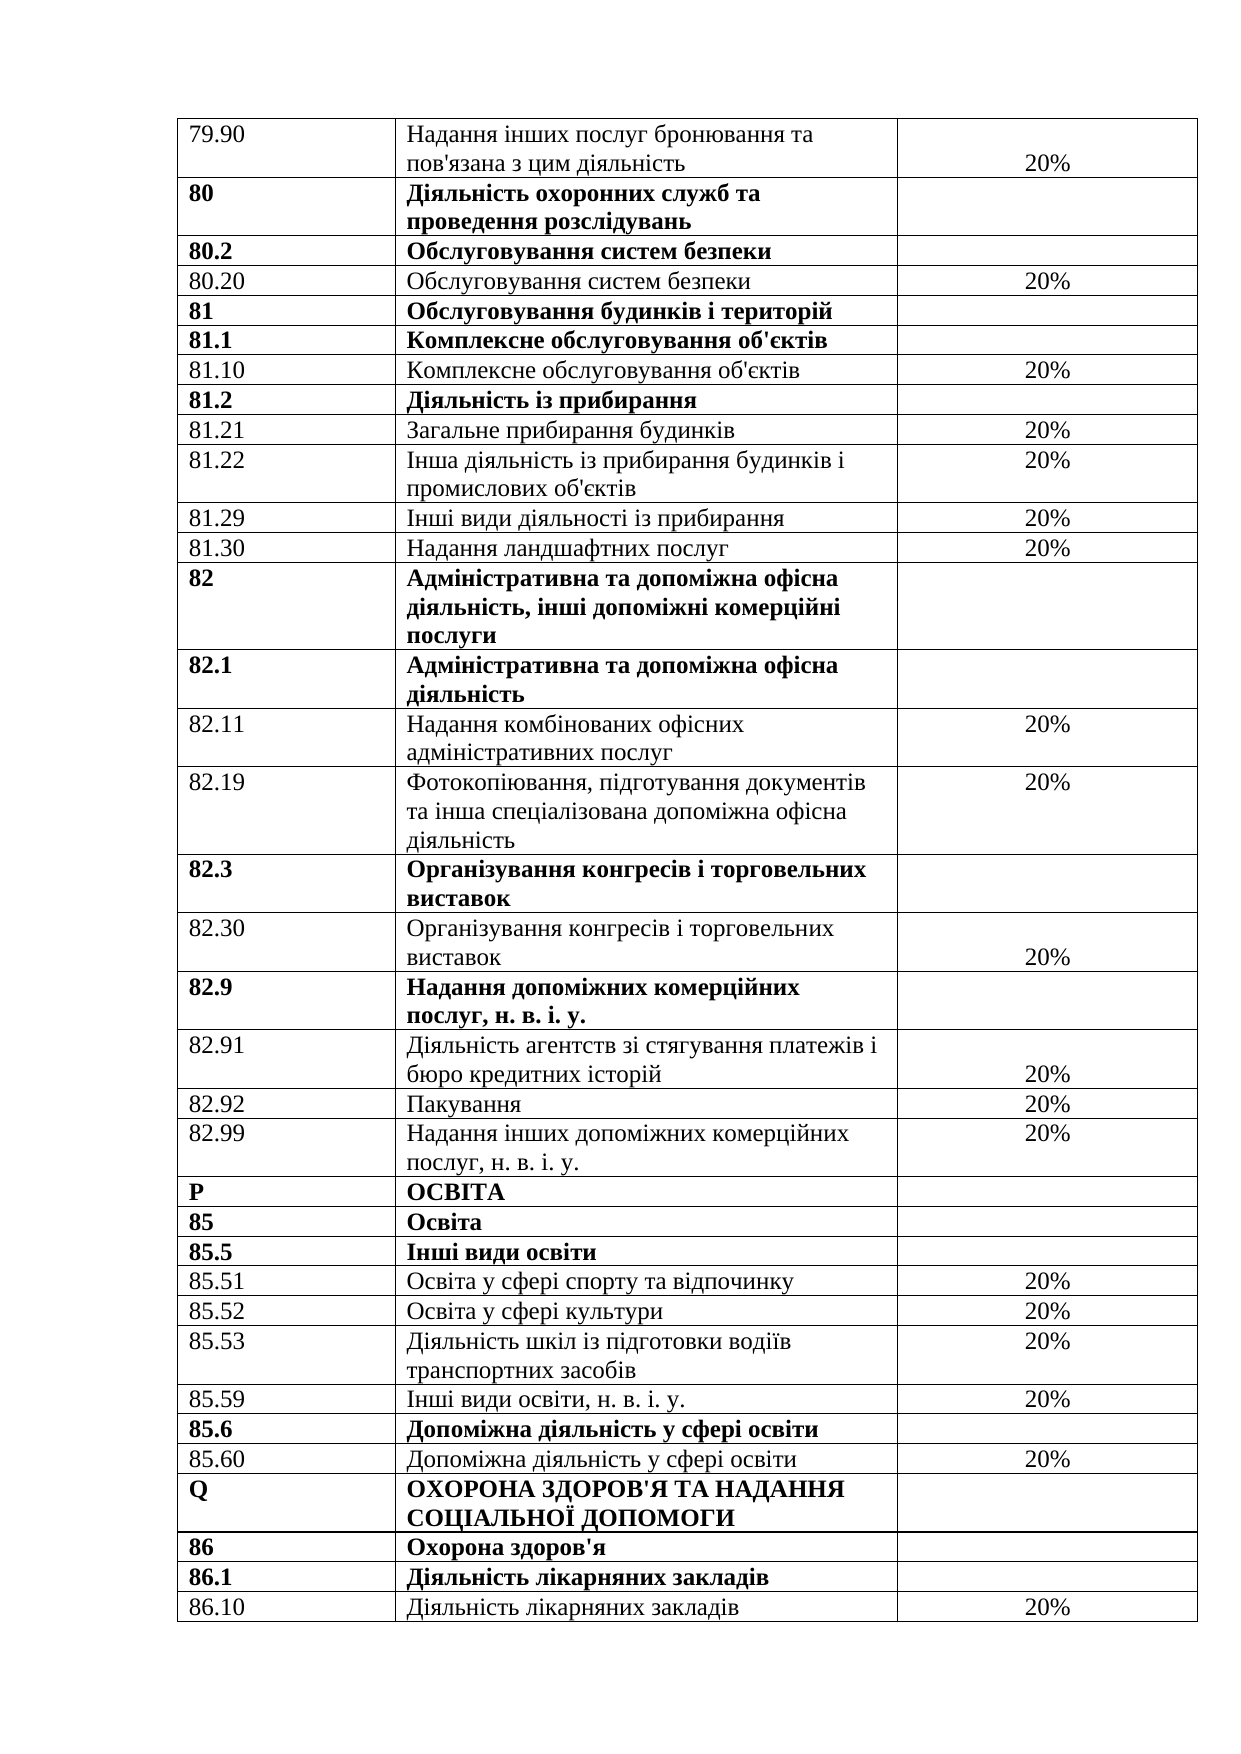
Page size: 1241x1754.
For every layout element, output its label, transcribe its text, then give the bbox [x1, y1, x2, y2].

table_cell 80 [178, 178, 395, 235]
table_cell 79.90 [178, 119, 395, 177]
table_cell Обслуговування будинків і територій [396, 296, 897, 324]
table_cell 86 [178, 1533, 395, 1561]
table_cell 81.22 [178, 445, 395, 502]
table_cell 85.59 [178, 1385, 395, 1413]
table_cell Фотокопіювання, підготування документів та інша спеціалізована допоміжна офісна діяльність [396, 767, 897, 853]
table_cell 20% [898, 266, 1197, 295]
table_cell 20% [898, 1444, 1197, 1473]
table_cell Загальне прибирання будинків [396, 415, 897, 444]
table_cell 85.60 [178, 1444, 395, 1473]
table_cell [898, 972, 1197, 1029]
table_cell 82 [178, 563, 395, 649]
table_cell Організування конгресів і торговельних виставок [396, 913, 897, 971]
table_cell 81.29 [178, 503, 395, 532]
table_cell 20% [898, 1119, 1197, 1176]
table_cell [396, 119, 897, 177]
table_cell Діяльність із прибирання [396, 385, 897, 414]
table_cell Діяльність охоронних служб та проведення розслідувань [396, 178, 897, 235]
table_cell Інші види освіти [396, 1237, 897, 1265]
table_cell 82.3 [178, 855, 395, 912]
table_cell Діяльність лікарняних закладів [396, 1592, 897, 1621]
table_cell 20% [898, 913, 1197, 971]
table_cell Пакування [396, 1089, 897, 1117]
table_cell 82.92 [178, 1089, 395, 1117]
table_cell Адміністративна та допоміжна офісна діяльність, інші допоміжні комерційні послуги [396, 563, 897, 649]
table_cell 20% [898, 709, 1197, 766]
table_cell 80.2 [178, 236, 395, 265]
table_cell 82.1 [178, 650, 395, 708]
table_cell 81 [178, 296, 395, 324]
table_cell [898, 1474, 1197, 1531]
table_cell [898, 1177, 1197, 1206]
table_cell Охорона здоров'я [396, 1533, 897, 1561]
table_cell Надання допоміжних комерційних послуг, н. в. і. у. [396, 972, 897, 1029]
table_cell Освіта у сфері культури [396, 1296, 897, 1325]
table_cell 85.51 [178, 1266, 395, 1295]
table_cell 82.91 [178, 1030, 395, 1088]
table_cell [898, 1207, 1197, 1236]
table_cell Інші види діяльності із прибирання [396, 503, 897, 532]
table_cell 20% [898, 1296, 1197, 1325]
table_cell Надання інших допоміжних комерційних послуг, н. в. і. у. [396, 1119, 897, 1176]
table_cell Діяльність шкіл із підготовки водіїв транспортних засобів [396, 1326, 897, 1383]
table_cell ОСВІТА [396, 1177, 897, 1206]
table_cell [898, 650, 1197, 708]
table_cell 81.10 [178, 355, 395, 384]
table_cell Освіта [396, 1207, 897, 1236]
table_cell Q [178, 1474, 395, 1531]
table_cell 20% [898, 503, 1197, 532]
table_cell 20% [898, 1385, 1197, 1413]
table_cell ОХОРОНА ЗДОРОВ'Я ТА НАДАННЯ СОЦІАЛЬНОЇ ДОПОМОГИ [396, 1474, 897, 1531]
table_cell 81.1 [178, 326, 395, 354]
table_cell [898, 563, 1197, 649]
table_cell 85.53 [178, 1326, 395, 1383]
table_cell [898, 1414, 1197, 1443]
table_cell 82.99 [178, 1119, 395, 1176]
table_cell 20% [898, 1266, 1197, 1295]
table_cell 20% [898, 355, 1197, 384]
table_cell 86.1 [178, 1562, 395, 1591]
table_cell 85.52 [178, 1296, 395, 1325]
table_cell 85.5 [178, 1237, 395, 1265]
table_cell Інші види освіти, н. в. і. у. [396, 1385, 897, 1413]
table_cell Діяльність лікарняних закладів [396, 1562, 897, 1591]
table_cell 20% [898, 445, 1197, 502]
table_cell 81.2 [178, 385, 395, 414]
table_cell [898, 855, 1197, 912]
table_cell Організування конгресів і торговельних виставок [396, 855, 897, 912]
table_cell [898, 236, 1197, 265]
table_cell Діяльність агентств зі стягування платежів і бюро кредитних історій [396, 1030, 897, 1088]
table_cell 20% [898, 119, 1197, 177]
table_cell 20% [898, 1030, 1197, 1088]
table_cell 82.9 [178, 972, 395, 1029]
table_cell Інша діяльність із прибирання будинків і промислових об'єктів [396, 445, 897, 502]
table_cell [898, 1562, 1197, 1591]
table_cell Надання комбінованих офісних адміністративних послуг [396, 709, 897, 766]
table_cell [898, 326, 1197, 354]
table_cell Обслуговування систем безпеки [396, 236, 897, 265]
table_cell Допоміжна діяльність у сфері освіти [396, 1414, 897, 1443]
table_cell Адміністративна та допоміжна офісна діяльність [396, 650, 897, 708]
table_cell 80.20 [178, 266, 395, 295]
table_cell Надання ландшафтних послуг [396, 533, 897, 562]
table_cell 82.11 [178, 709, 395, 766]
table_cell 85.6 [178, 1414, 395, 1443]
table_cell 81.30 [178, 533, 395, 562]
table_cell 82.30 [178, 913, 395, 971]
table_cell P [178, 1177, 395, 1206]
table_cell [898, 385, 1197, 414]
table_cell Обслуговування систем безпеки [396, 266, 897, 295]
table_cell [898, 1237, 1197, 1265]
table_cell 82.19 [178, 767, 395, 853]
table_cell 20% [898, 533, 1197, 562]
table_cell 86.10 [178, 1592, 395, 1621]
table_cell 20% [898, 1592, 1197, 1621]
table_cell Освіта у сфері спорту та відпочинку [396, 1266, 897, 1295]
table_cell 20% [898, 1326, 1197, 1383]
table_cell [898, 296, 1197, 324]
table_cell 20% [898, 1089, 1197, 1117]
table_cell 20% [898, 767, 1197, 853]
table_cell Комплексне обслуговування об'єктів [396, 355, 897, 384]
table_cell Допоміжна діяльність у сфері освіти [396, 1444, 897, 1473]
table_cell 85 [178, 1207, 395, 1236]
table_cell Комплексне обслуговування об'єктів [396, 326, 897, 354]
table_cell 81.21 [178, 415, 395, 444]
table_cell [898, 1533, 1197, 1561]
table_cell [898, 178, 1197, 235]
table_cell 20% [898, 415, 1197, 444]
